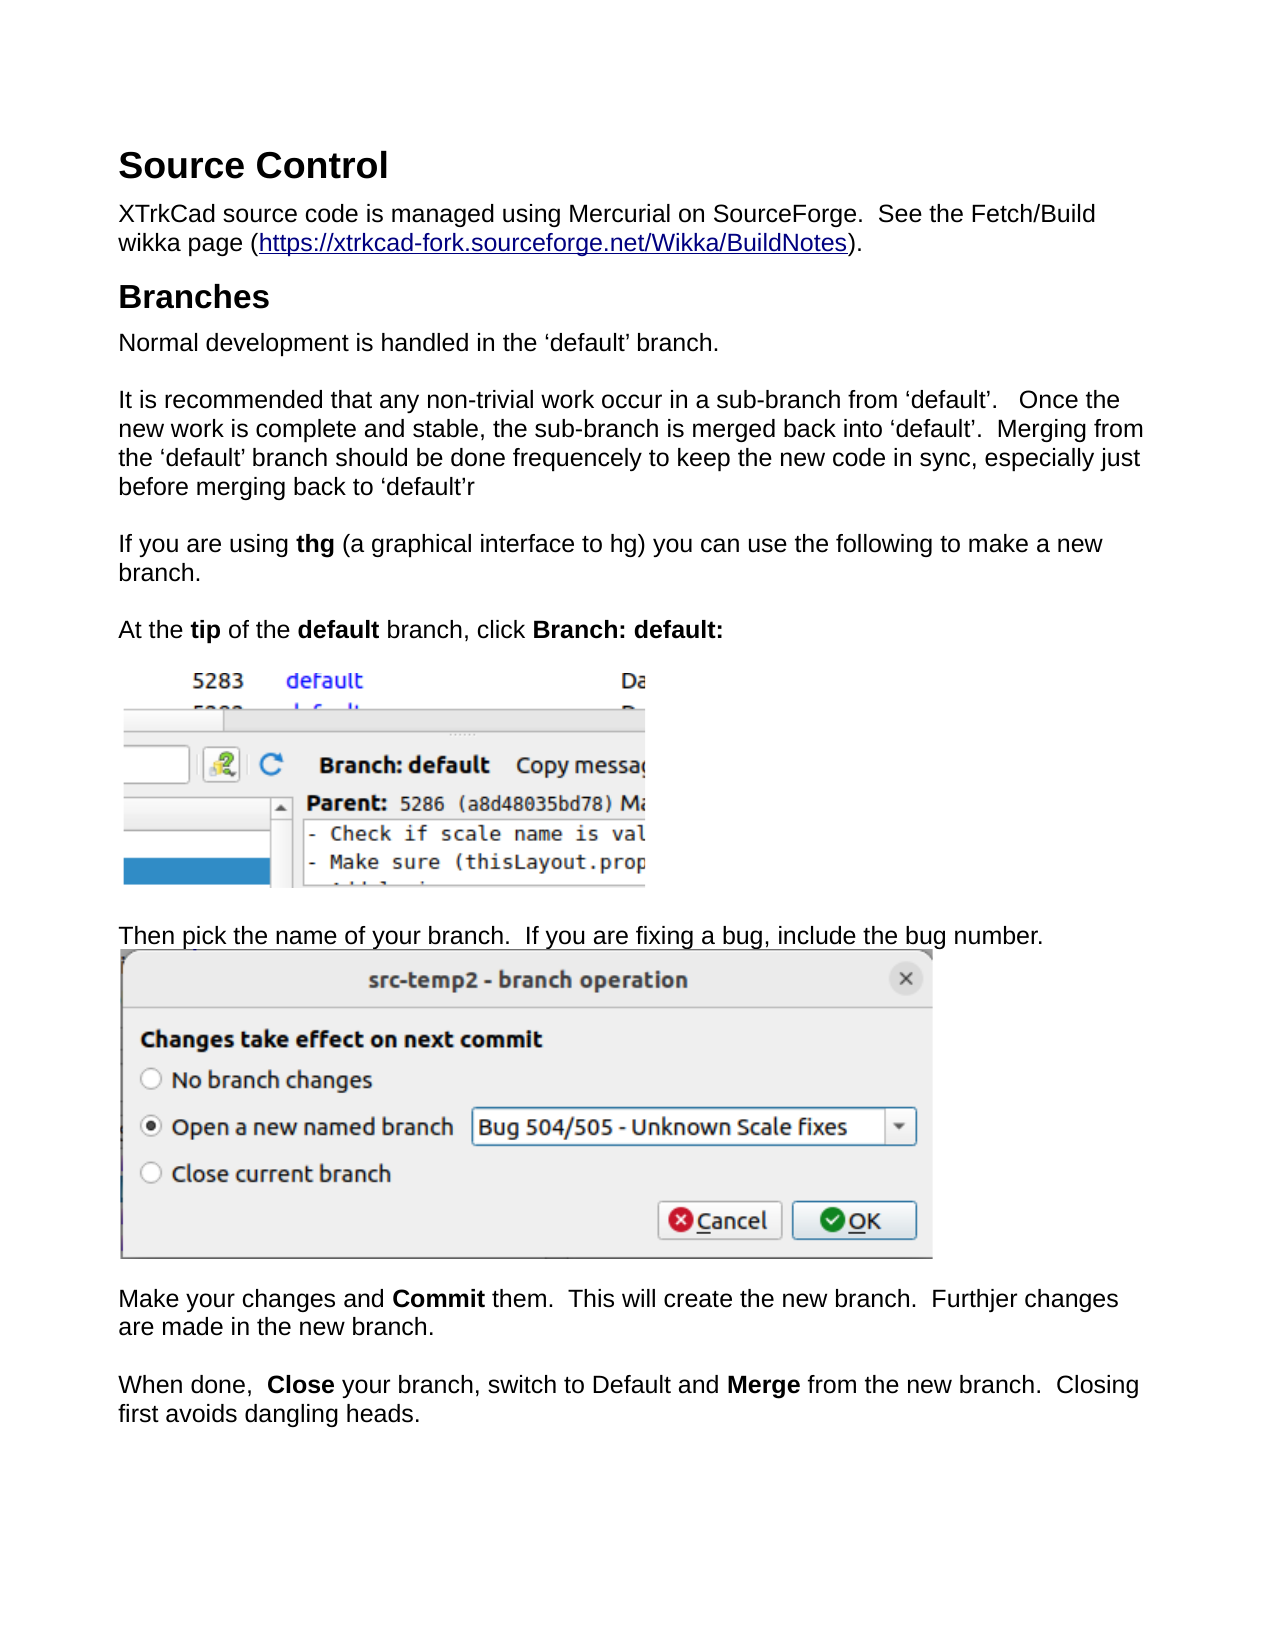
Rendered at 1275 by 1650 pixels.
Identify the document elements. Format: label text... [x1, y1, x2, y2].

text At the tip of the default branch, click Branch: default: [118, 616, 1157, 644]
text It is recommended that any non-trivial work occur in a sub-branch from ‘default’. Once the new work is complete and stable, the sub-branch is merged back into ‘default’. Merging from the ‘default’ branch should be done frequencely to keep the new code in sync, especially just before merging back to ‘default’r [118, 386, 1157, 501]
picture [120, 949, 933, 1259]
picture [123, 673, 646, 888]
subtitle Branches [118, 277, 1157, 316]
text If you are using thg (a graphical interface to hg) you can use the following to make a new branch. [118, 529, 1157, 587]
text Normal development is handled in the ‘default’ branch. [118, 328, 1157, 357]
text When done, Close your branch, switch to Default and Merge from the new branch. Closing first avoids dangling heads. [118, 1370, 1157, 1427]
text Then pick the name of your branch. If you are fixing a bug, include the bug number. [118, 921, 1157, 949]
list Make your changes and Commit them. This will create the new branch. Furthjer changes are made in the new branch. [118, 1284, 1157, 1341]
text XTrkCad source code is managed using Mercurial on SourceForge. See the Fetch/Build wikka page (https://xtrkcad-fork.sourceforge.net/Wikka/BuildNotes). [118, 199, 1157, 256]
subtitle Source Control [118, 143, 1157, 186]
